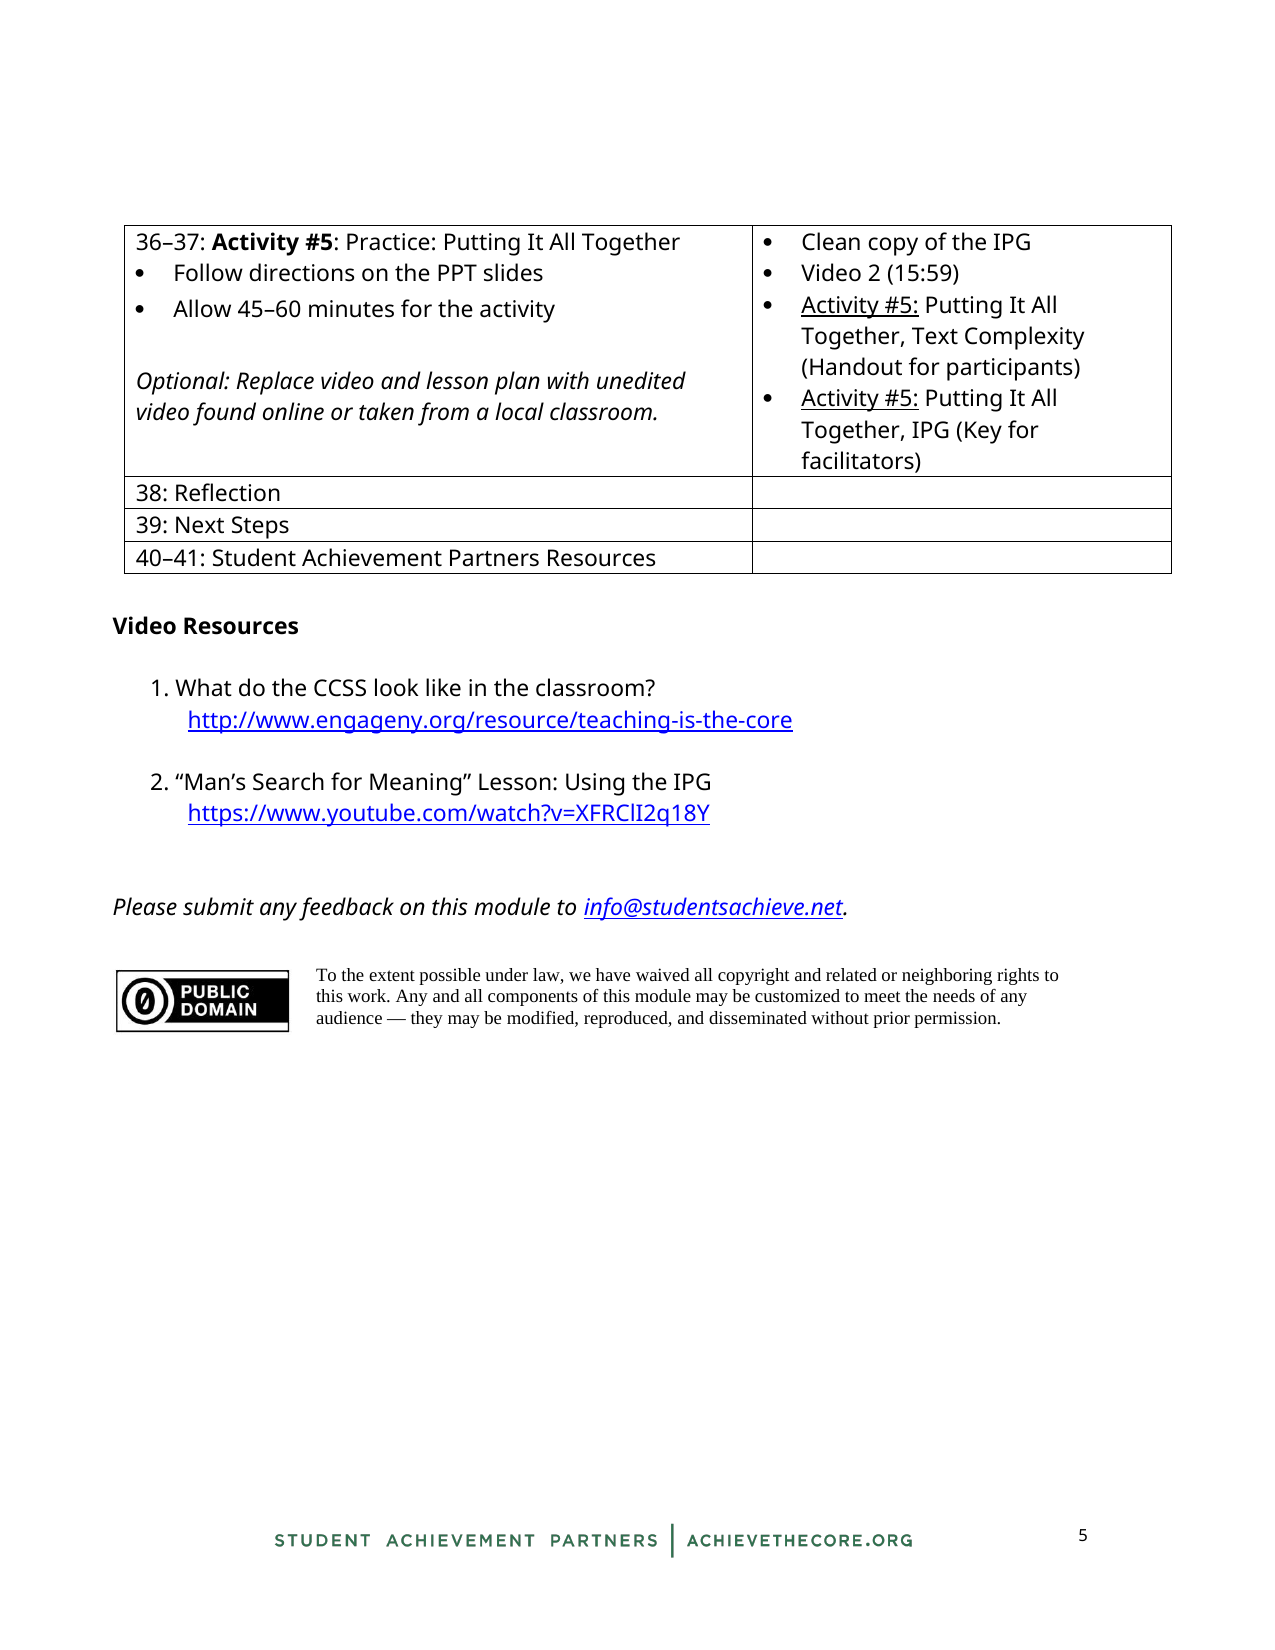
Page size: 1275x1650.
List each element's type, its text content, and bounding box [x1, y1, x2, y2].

picture [112, 963, 298, 1039]
text 1. What do the CCSS look like in the classroom? http://www.engageny.org/resource/teaching-is-the-core [150, 672, 1087, 735]
table_cell 39: Next Steps [125, 509, 752, 541]
table_cell 40–41: Student Achievement Partners Resources [125, 542, 752, 573]
text Please submit any feedback on this module to info@studentsachieve.net. [112, 891, 1087, 922]
table_cell [753, 542, 1171, 573]
table_cell 36–37: Activity #5: Practice: Putting It All Together Follow directions on the PPT slides Allow 45–60 minutes for the activity Optional: Replace video and lesson plan with unedited video found online or taken from a local classroom. [125, 226, 752, 476]
text 2. “Man’s Search for Meaning” Lesson: Using the IPG [150, 766, 1038, 797]
picture [260, 1519, 927, 1560]
table_cell [753, 477, 1171, 508]
text Video Resources [112, 610, 1087, 641]
text To the extent possible under law, we have waived all copyright and related or neighboring rights to this work. Any and all components of this module may be customized to meet the needs of any audience — they may be modified, reproduced, and disseminated without prior permission. [298, 964, 1087, 1028]
table_cell Clean copy of the IPG Video 2 (15:59) Activity #5: Putting It All Together, Text Complexity (Handout for participants) Activity #5: Putting It All Together, IPG (Key for facilitators) [753, 226, 1171, 476]
text https://www.youtube.com/watch?v=XFRClI2q18Y [187, 797, 1038, 829]
table_cell [753, 509, 1171, 541]
table_cell 38: Reflection [125, 477, 752, 508]
